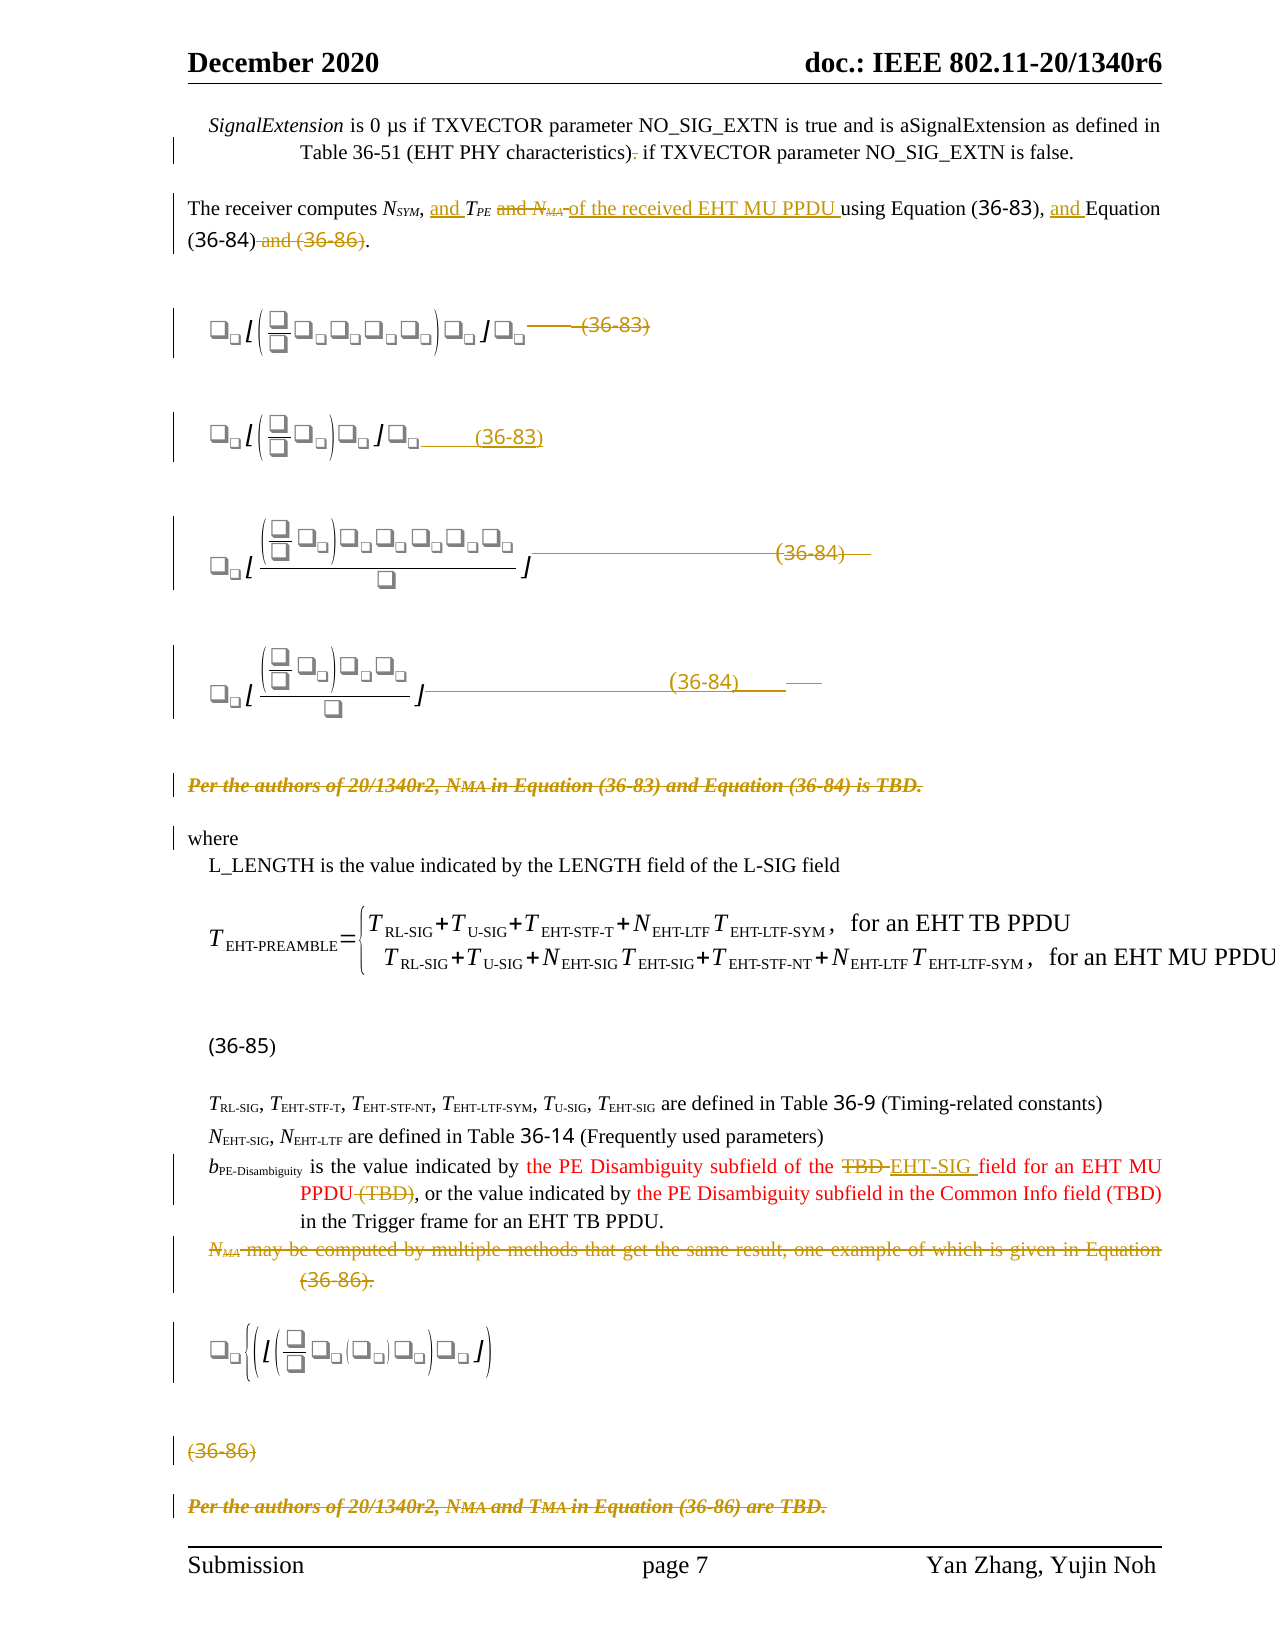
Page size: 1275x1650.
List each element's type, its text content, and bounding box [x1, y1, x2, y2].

list L_LENGTH is the value indicated by the LENGTH field of the L-SIG field [208, 853, 1162, 877]
list SignalExtension is 0 µs if TXVECTOR parameter NO_SIG_EXTN is true and is aSignalExtension as defined in Table 36-51 (EHT PHY characteristics) if TXVECTOR parameter NO_SIG_EXTN is false. [208, 112, 1162, 164]
text (36-85) [208, 1031, 1162, 1059]
list NEHT-SIG, NEHT-LTF are defined in Table 36-14 (Frequently used parameters) [208, 1121, 1162, 1149]
text The receiver computes NSYM, TPE using Equation (36-83), Equation (36-84). [187, 193, 1162, 254]
list TRL-SIG, TEHT-STF-T, TEHT-STF-NT, TEHT-LTF-SYM, TU-SIG, TEHT-SIG are defined in Table 36-9 (Timing-related constants) [208, 1088, 1162, 1117]
list bPE-Disambiguity is the value indicated by the PE Disambiguity subfield of the field for an EHT MU PPDU, or the value indicated by the PE Disambiguity subfield in the Common Info field (TBD) in the Trigger frame for an EHT TB PPDU. [208, 1154, 1162, 1233]
text where [187, 826, 1162, 850]
